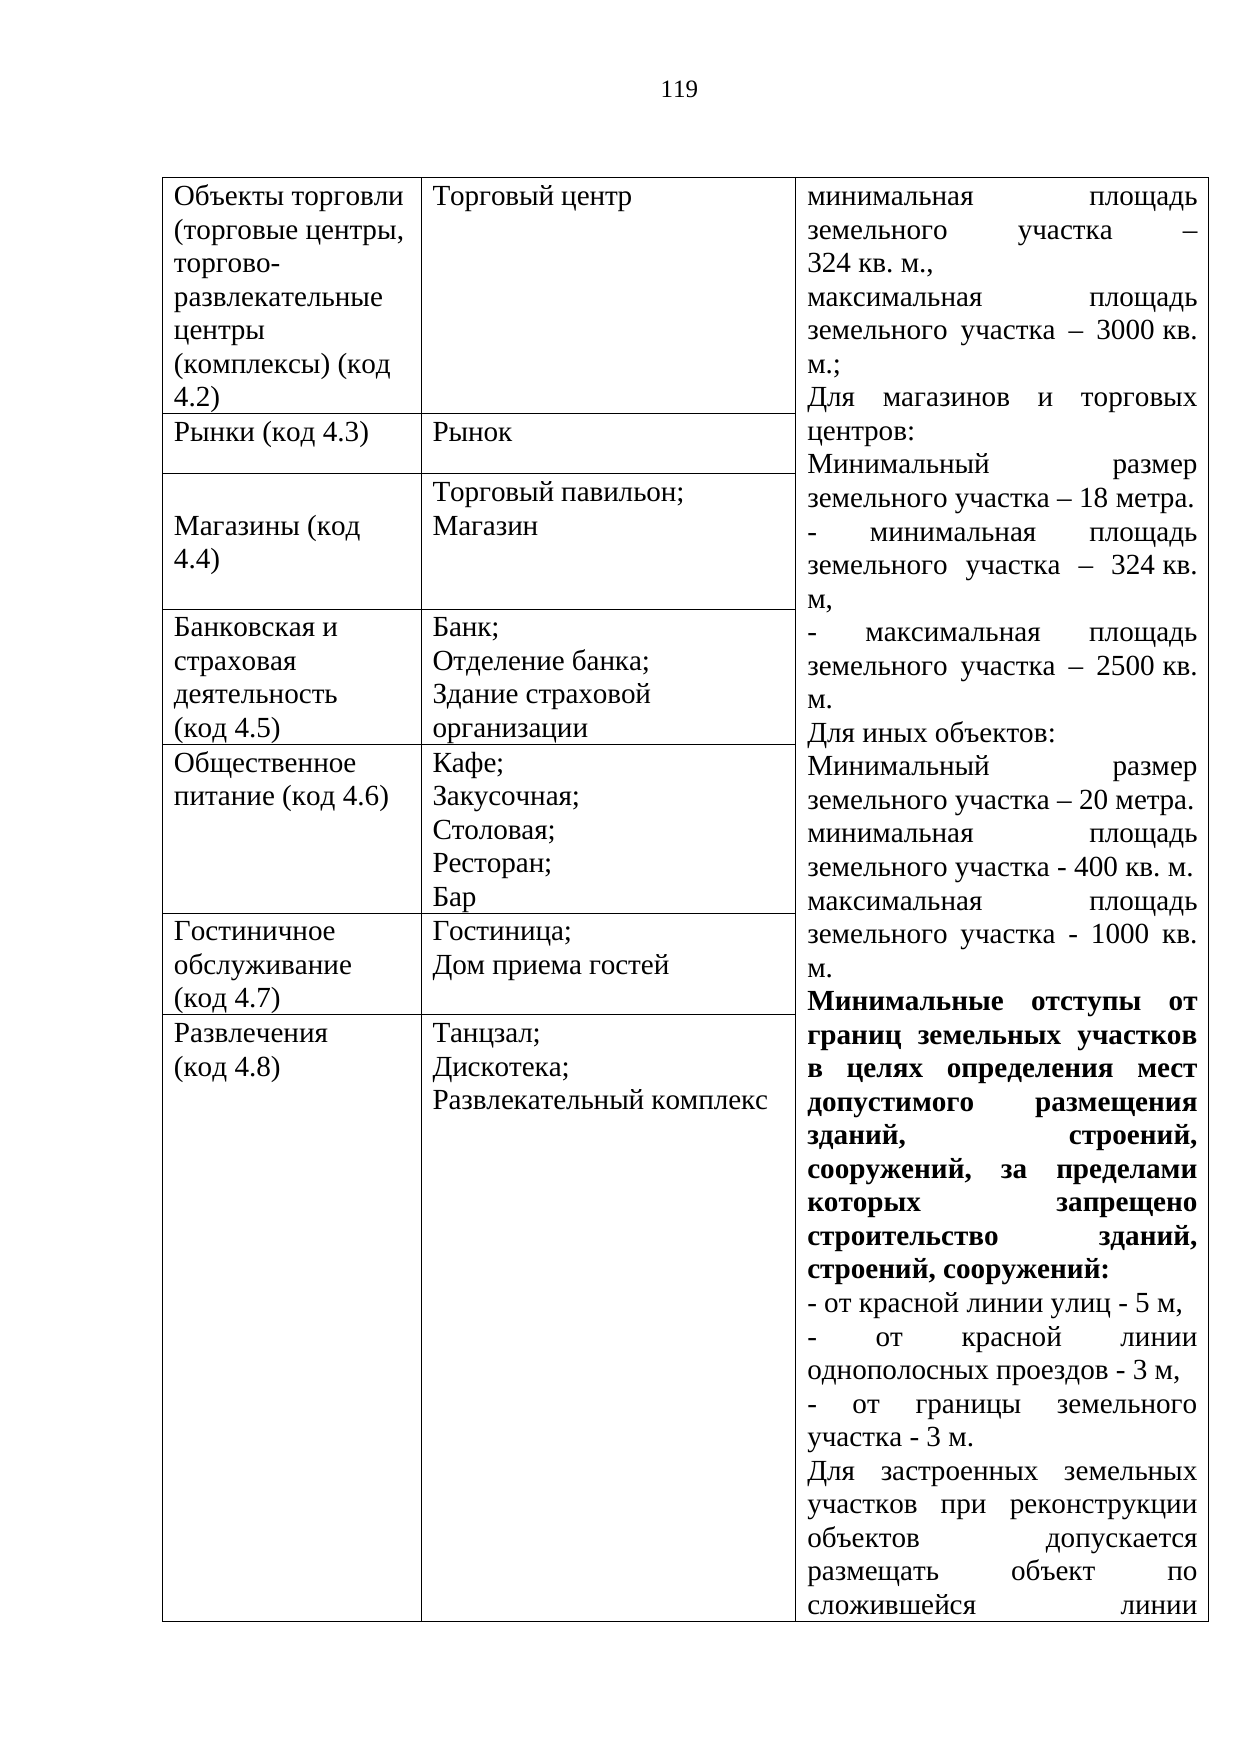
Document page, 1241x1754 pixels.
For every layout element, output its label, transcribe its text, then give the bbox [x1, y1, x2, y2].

table_cell Гостиничное обслуживание (код 4.7) [163, 914, 421, 1014]
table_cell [422, 1015, 795, 1621]
table_cell Банковская и страховая деятельность (код 4.5) [163, 610, 421, 744]
table_cell Гостиница; Дом приема гостей [422, 914, 795, 1014]
table_cell Объекты торговли (торговые центры, торгово-развлекательные центры (комплексы) (код 4.2) [163, 178, 421, 413]
table_cell Торговый павильон; Магазин [422, 474, 795, 608]
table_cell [796, 178, 1208, 1621]
table_cell Магазины (код 4.4) [163, 474, 421, 608]
table_cell Рынок [422, 414, 795, 473]
table_cell Торговый центр [422, 178, 795, 413]
table_cell Общественное питание (код 4.6) [163, 745, 421, 912]
table_cell Рынки (код 4.3) [163, 414, 421, 473]
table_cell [163, 1015, 421, 1621]
